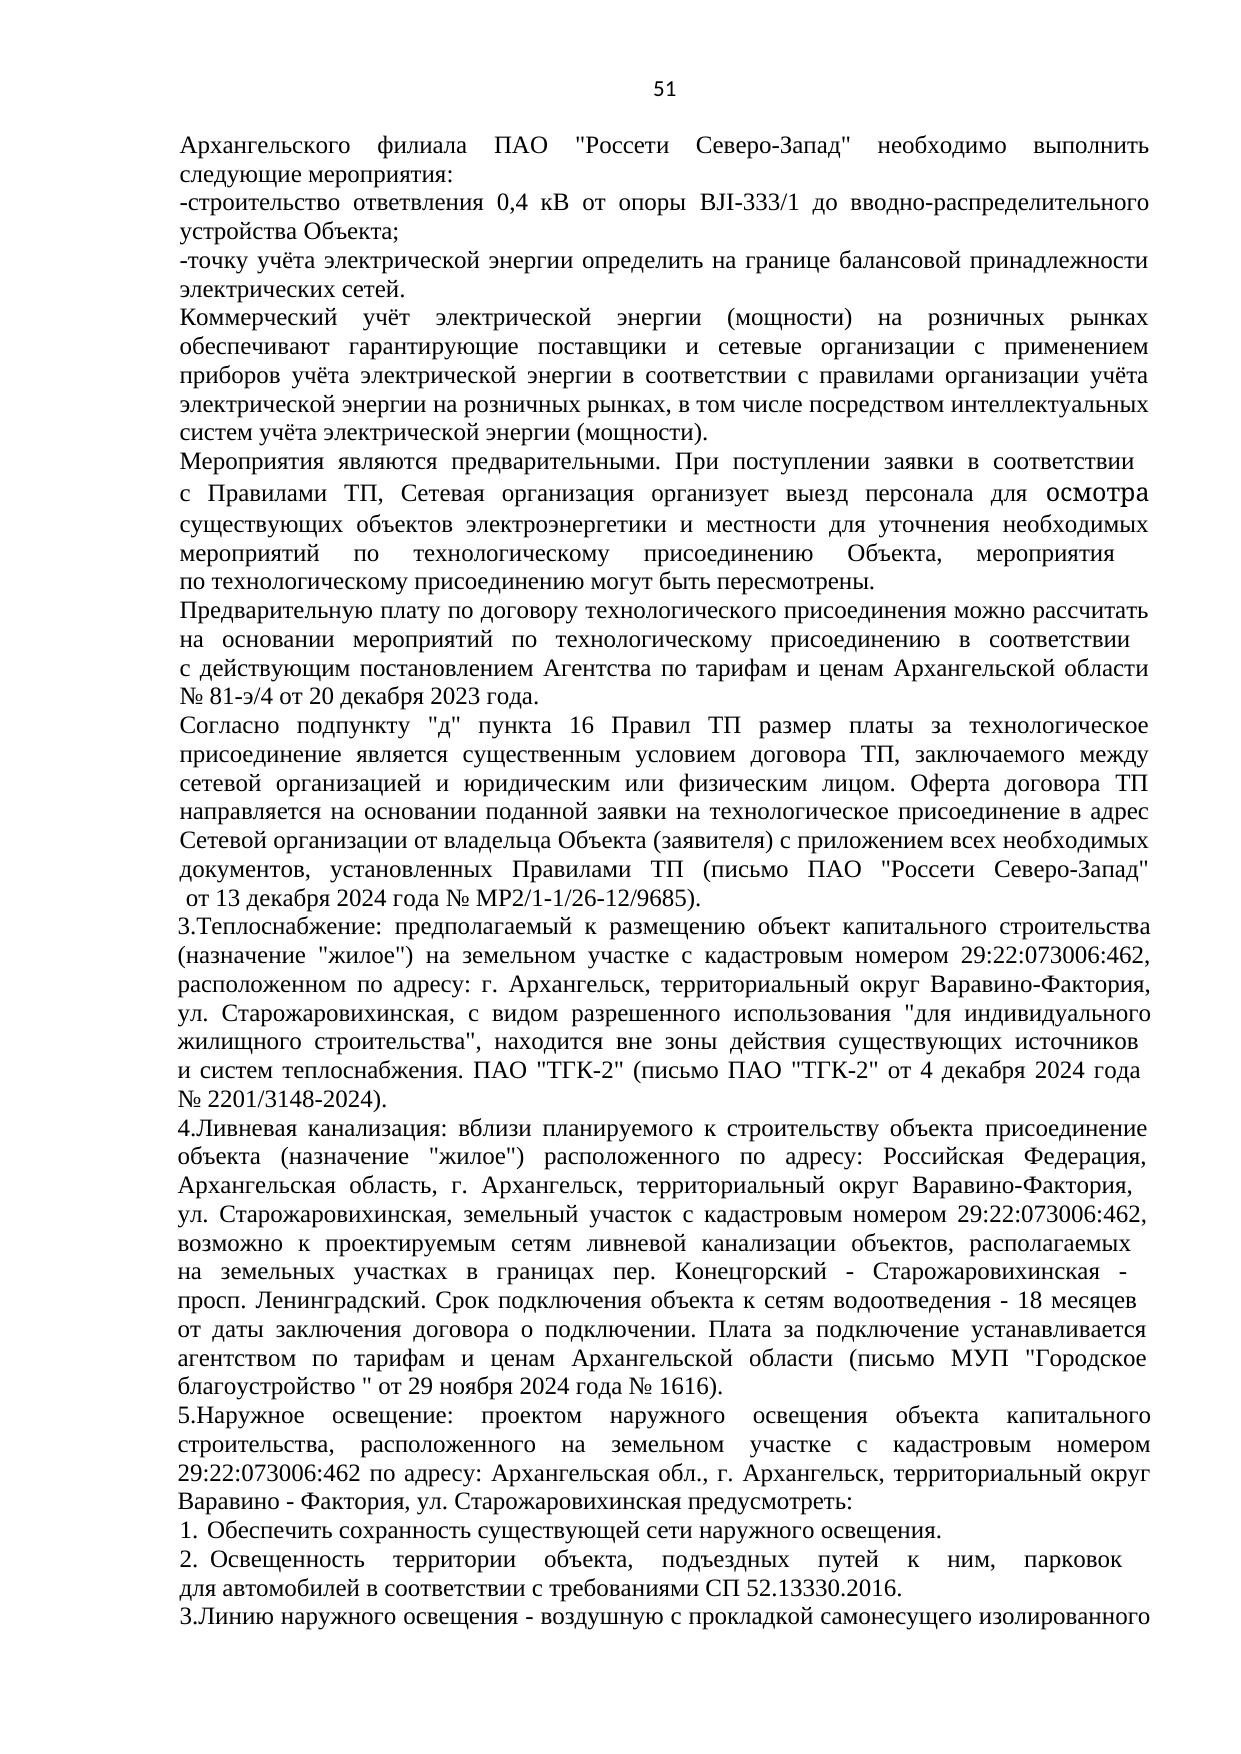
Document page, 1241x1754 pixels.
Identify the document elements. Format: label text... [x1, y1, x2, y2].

text Коммерческий учёт электрической энергии (мощности) на розничных рынках обеспечивают гарантирующие поставщики и сетевые организации с применением приборов учёта электрической энергии в соответствии с правилами организации учёта электрической энергии на розничных рынках, в том числе посредством интеллектуальных систем учёта электрической энергии (мощности). [179, 302, 1149, 446]
text Мероприятия являются предварительными. При поступлении заявки в соответствии с Правилами ТП, Сетевая организация организует выезд персонала для осмотра существующих объектов электроэнергетики и местности для уточнения необходимых мероприятий по технологическому присоединению Объекта, мероприятия по технологическому присоединению могут быть пересмотрены. [179, 446, 1149, 595]
list Обеспечить сохранность существующей сети наружного освещения. [179, 1515, 1152, 1544]
text Предварительную плату по договору технологического присоединения можно рассчитать на основании мероприятий по технологическому присоединению в соответствии с действующим постановлением Агентства по тарифам и ценам Архангельской области № 81-э/4 от 20 декабря 2023 года. [179, 595, 1149, 710]
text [179, 1601, 1152, 1630]
text 3.Теплоснабжение: предполагаемый к размещению объект капитального строительства (назначение "жилое") на земельном участке с кадастровым номером 29:22:073006:462, расположенном по адресу: г. Архангельск, территориальный округ Варавино-Фактория, ул. Старожаровихинская, с видом разрешенного использования "для индивидуального жилищного строительства", находится вне зоны действия существующих источников и систем теплоснабжения. ПАО "ТГК-2" (письмо ПАО "ТГК-2" от 4 декабря 2024 года № 2201/3148-2024). [177, 911, 1152, 1113]
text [179, 130, 1149, 187]
text -строительство ответвления 0,4 кВ от опоры BJI-333/1 до вводно-распределительного устройства Объекта; [179, 187, 1149, 245]
text 5.Наружное освещение: проектом наружного освещения объекта капитального строительства, расположенного на земельном участке с кадастровым номером 29:22:073006:462 по адресу: Архангельская обл., г. Архангельск, территориальный округ Варавино - Фактория, ул. Старожаровихинская предусмотреть: [177, 1400, 1152, 1515]
text -точку учёта электрической энергии определить на границе балансовой принадлежности электрических сетей. [179, 245, 1149, 302]
text 4.Ливневая канализация: вблизи планируемого к строительству объекта присоединение объекта (назначение "жилое") расположенного по адресу: Российская Федерация, Архангельская область, г. Архангельск, территориальный округ Варавино-Фактория, ул. Старожаровихинская, земельный участок с кадастровым номером 29:22:073006:462, возможно к проектируемым сетям ливневой канализации объектов, располагаемых на земельных участках в границах пер. Конецгорский - Старожаровихинская - просп. Ленинградский. Срок подключения объекта к сетям водоотведения - 18 месяцев от даты заключения договора о подключении. Плата за подключение устанавливается агентством по тарифам и ценам Архангельской области (письмо МУП "Городское благоустройство " от 29 ноября 2024 года № 1616). [177, 1113, 1147, 1400]
text Согласно подпункту "д" пункта 16 Правил ТП размер платы за технологическое присоединение является существенным условием договора ТП, заключаемого между сетевой организацией и юридическим или физическим лицом. Оферта договора ТП направляется на основании поданной заявки на технологическое присоединение в адрес Сетевой организации от владельца Объекта (заявителя) с приложением всех необходимых документов, установленных Правилами ТП (письмо ПАО "Россети Северо-Запад" от 13 декабря 2024 года № МР2/1-1/26-12/9685). [179, 710, 1149, 911]
list Освещенность территории объекта, подъездных путей к ним, парковок для автомобилей в соответствии с требованиями СП 52.13330.2016. [179, 1544, 1152, 1601]
